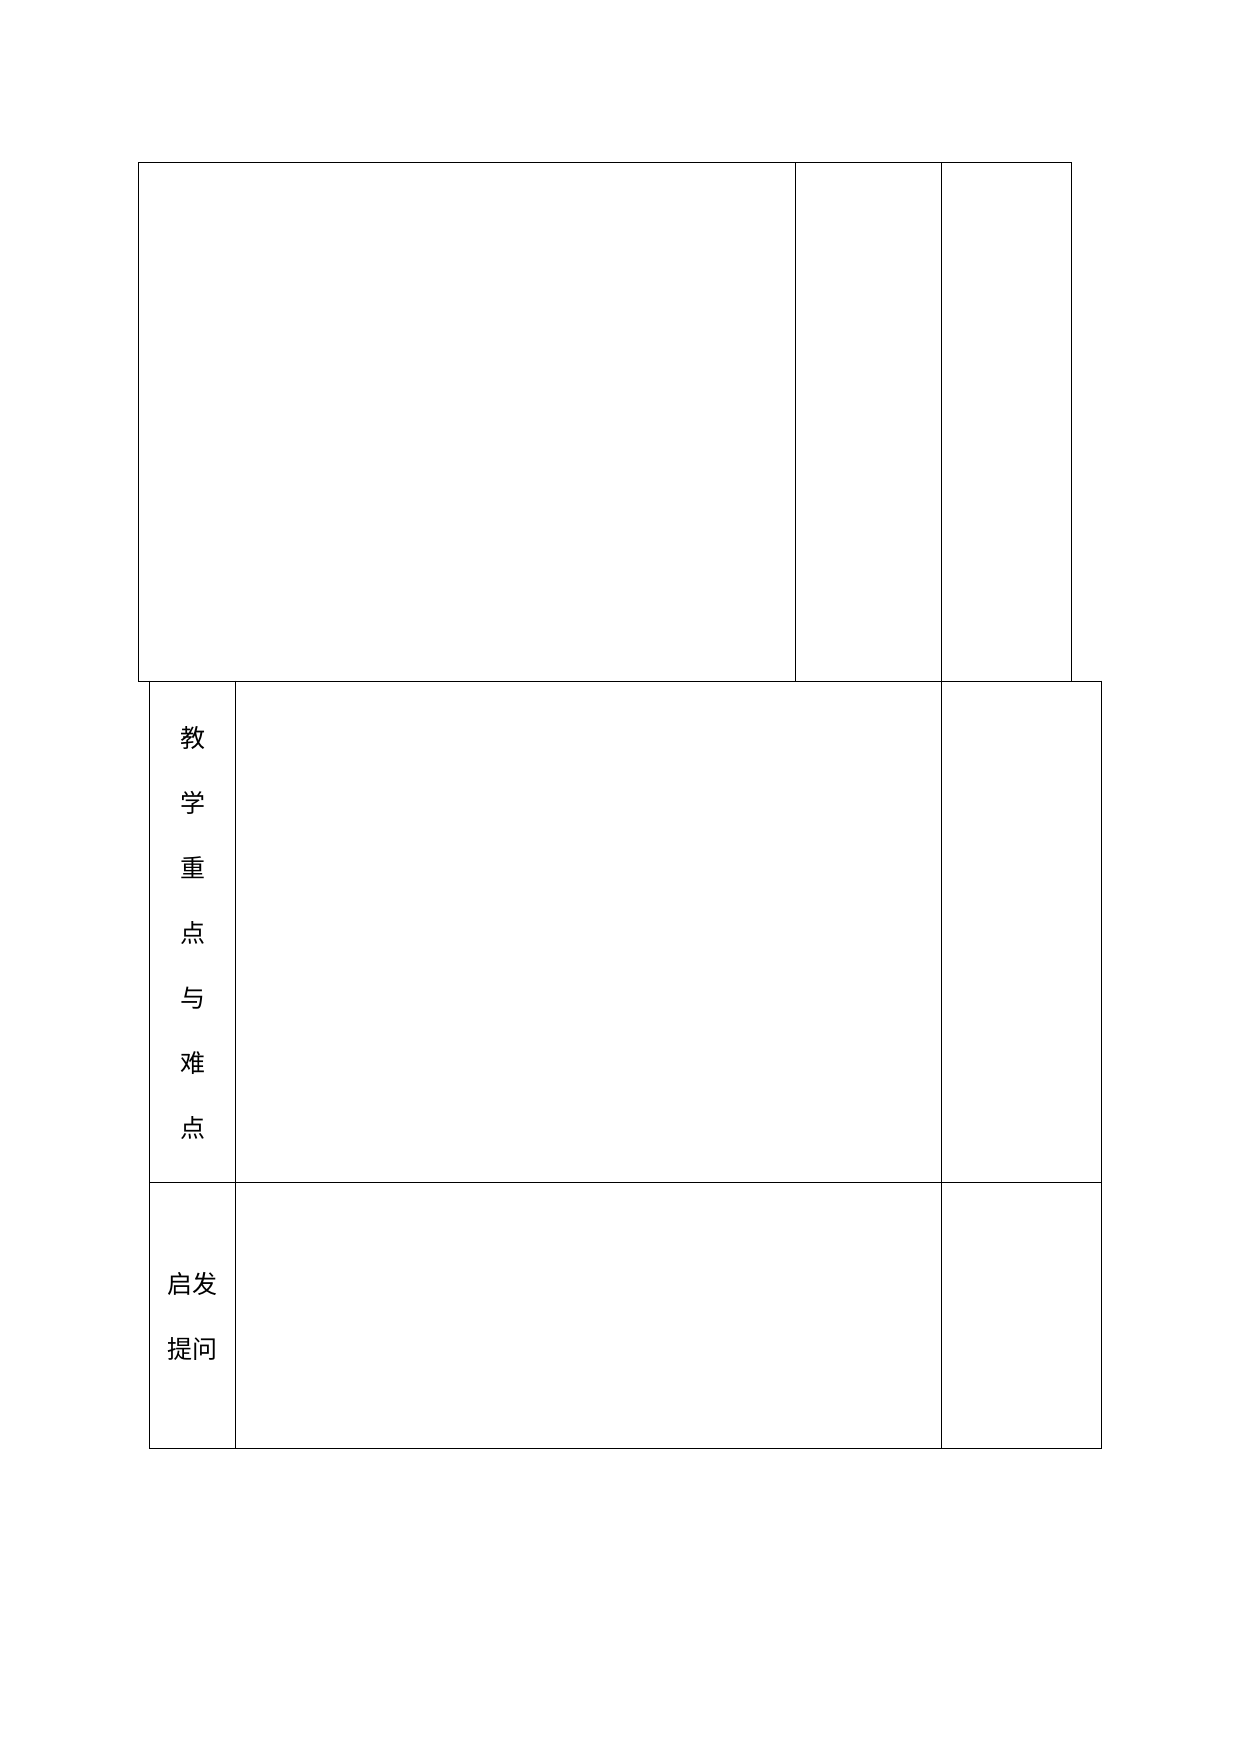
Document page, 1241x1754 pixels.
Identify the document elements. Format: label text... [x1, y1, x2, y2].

table_cell [942, 682, 1101, 1182]
table_cell [139, 163, 795, 681]
table_cell 启发提问 [150, 1183, 235, 1447]
table_cell [942, 1183, 1101, 1447]
table_cell [236, 682, 941, 1182]
table_cell 教 学 重 点 与 难 点 [150, 682, 235, 1182]
table_cell [942, 163, 1071, 681]
table_cell [236, 1183, 941, 1447]
table_cell [796, 163, 941, 681]
